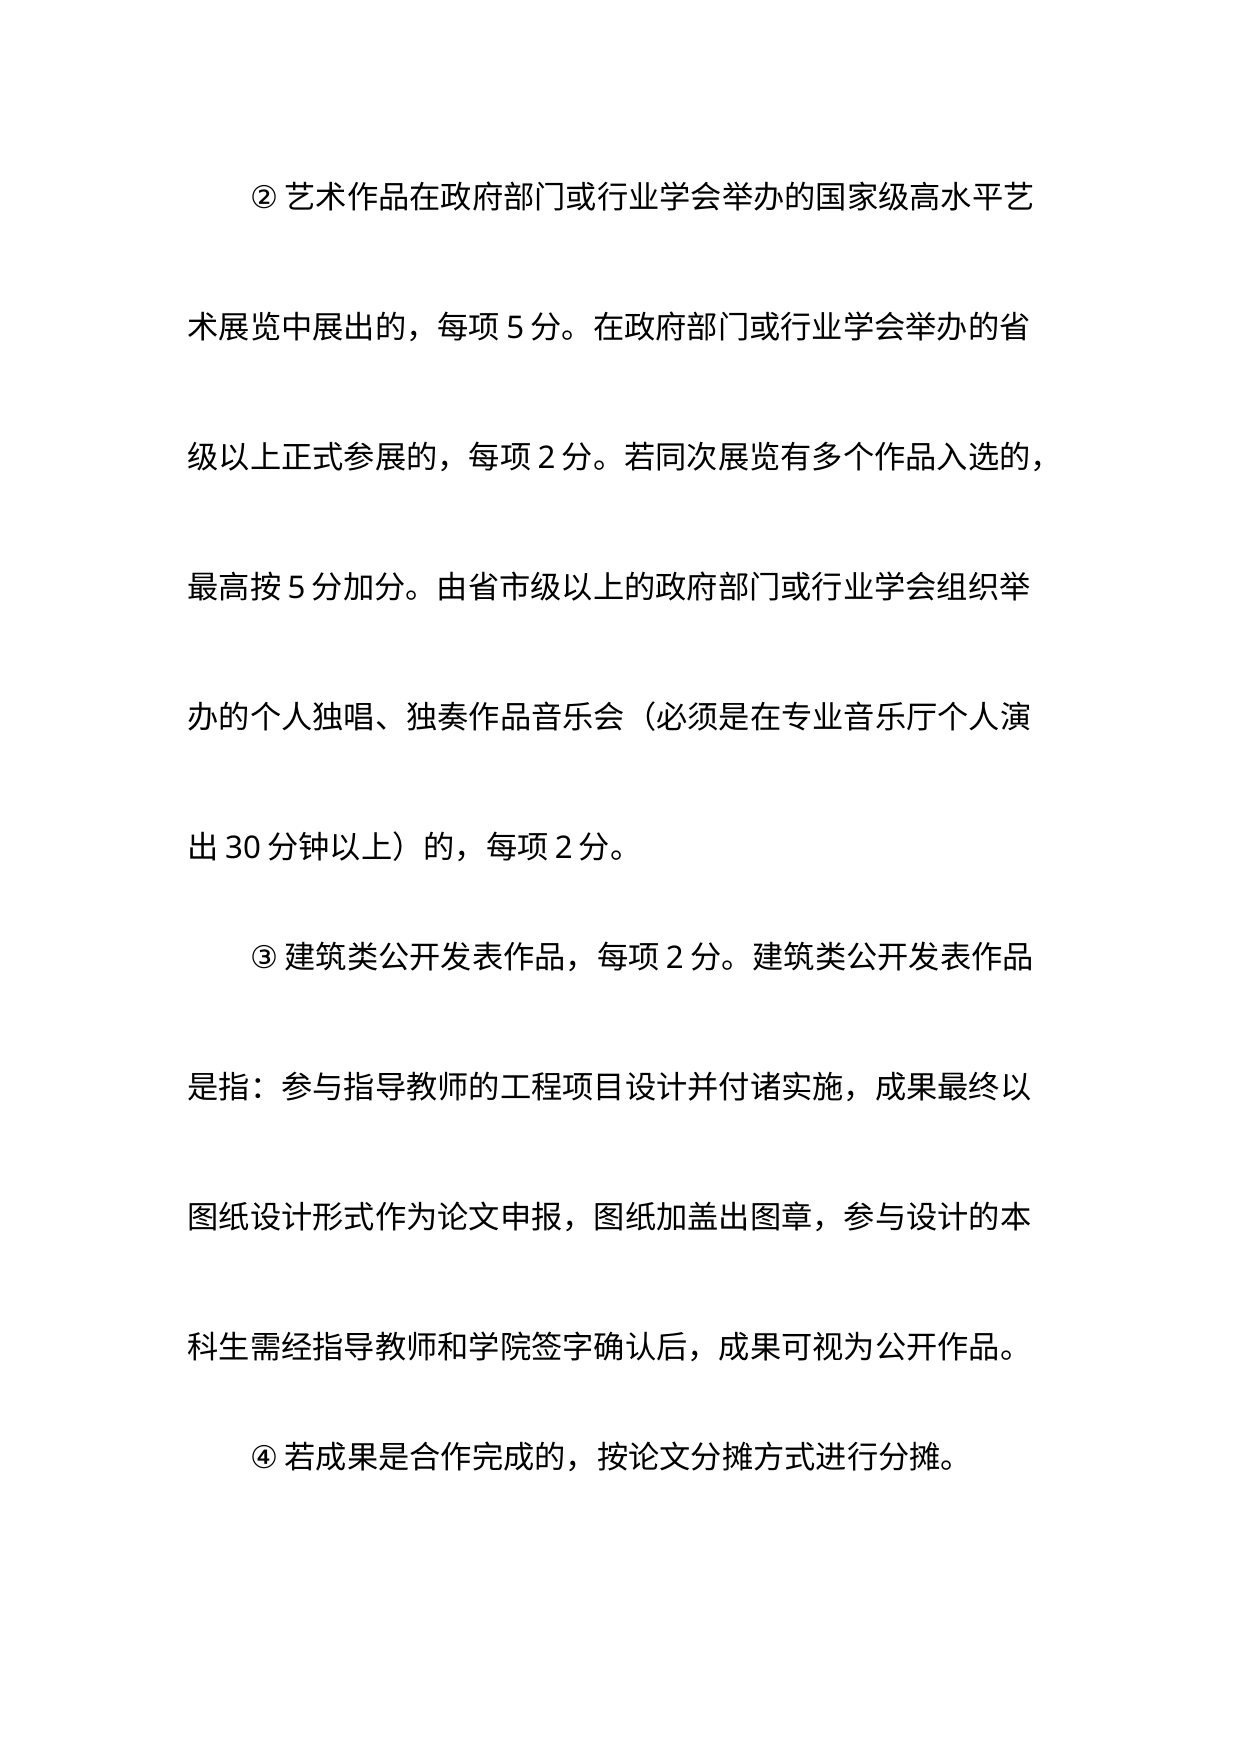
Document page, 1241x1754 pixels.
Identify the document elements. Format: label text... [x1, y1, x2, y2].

text ③建筑类公开发表作品，每项2分。建筑类公开发表作品是指：参与指导教师的工程项目设计并付诸实施，成果最终以图纸设计形式作为论文申报，图纸加盖出图章，参与设计的本科生需经指导教师和学院签字确认后，成果可视为公开作品。 [187, 922, 1053, 1377]
text ②艺术作品在政府部门或行业学会举办的国家级高水平艺术展览中展出的，每项5分。在政府部门或行业学会举办的省级以上正式参展的，每项2分。若同次展览有多个作品入选的，最高按5分加分。由省市级以上的政府部门或行业学会组织举办的个人独唱、独奏作品音乐会（必须是在专业音乐厅个人演出30分钟以上）的，每项2分。 [187, 162, 1053, 877]
text ④若成果是合作完成的，按论文分摊方式进行分摊。 [187, 1423, 1053, 1488]
